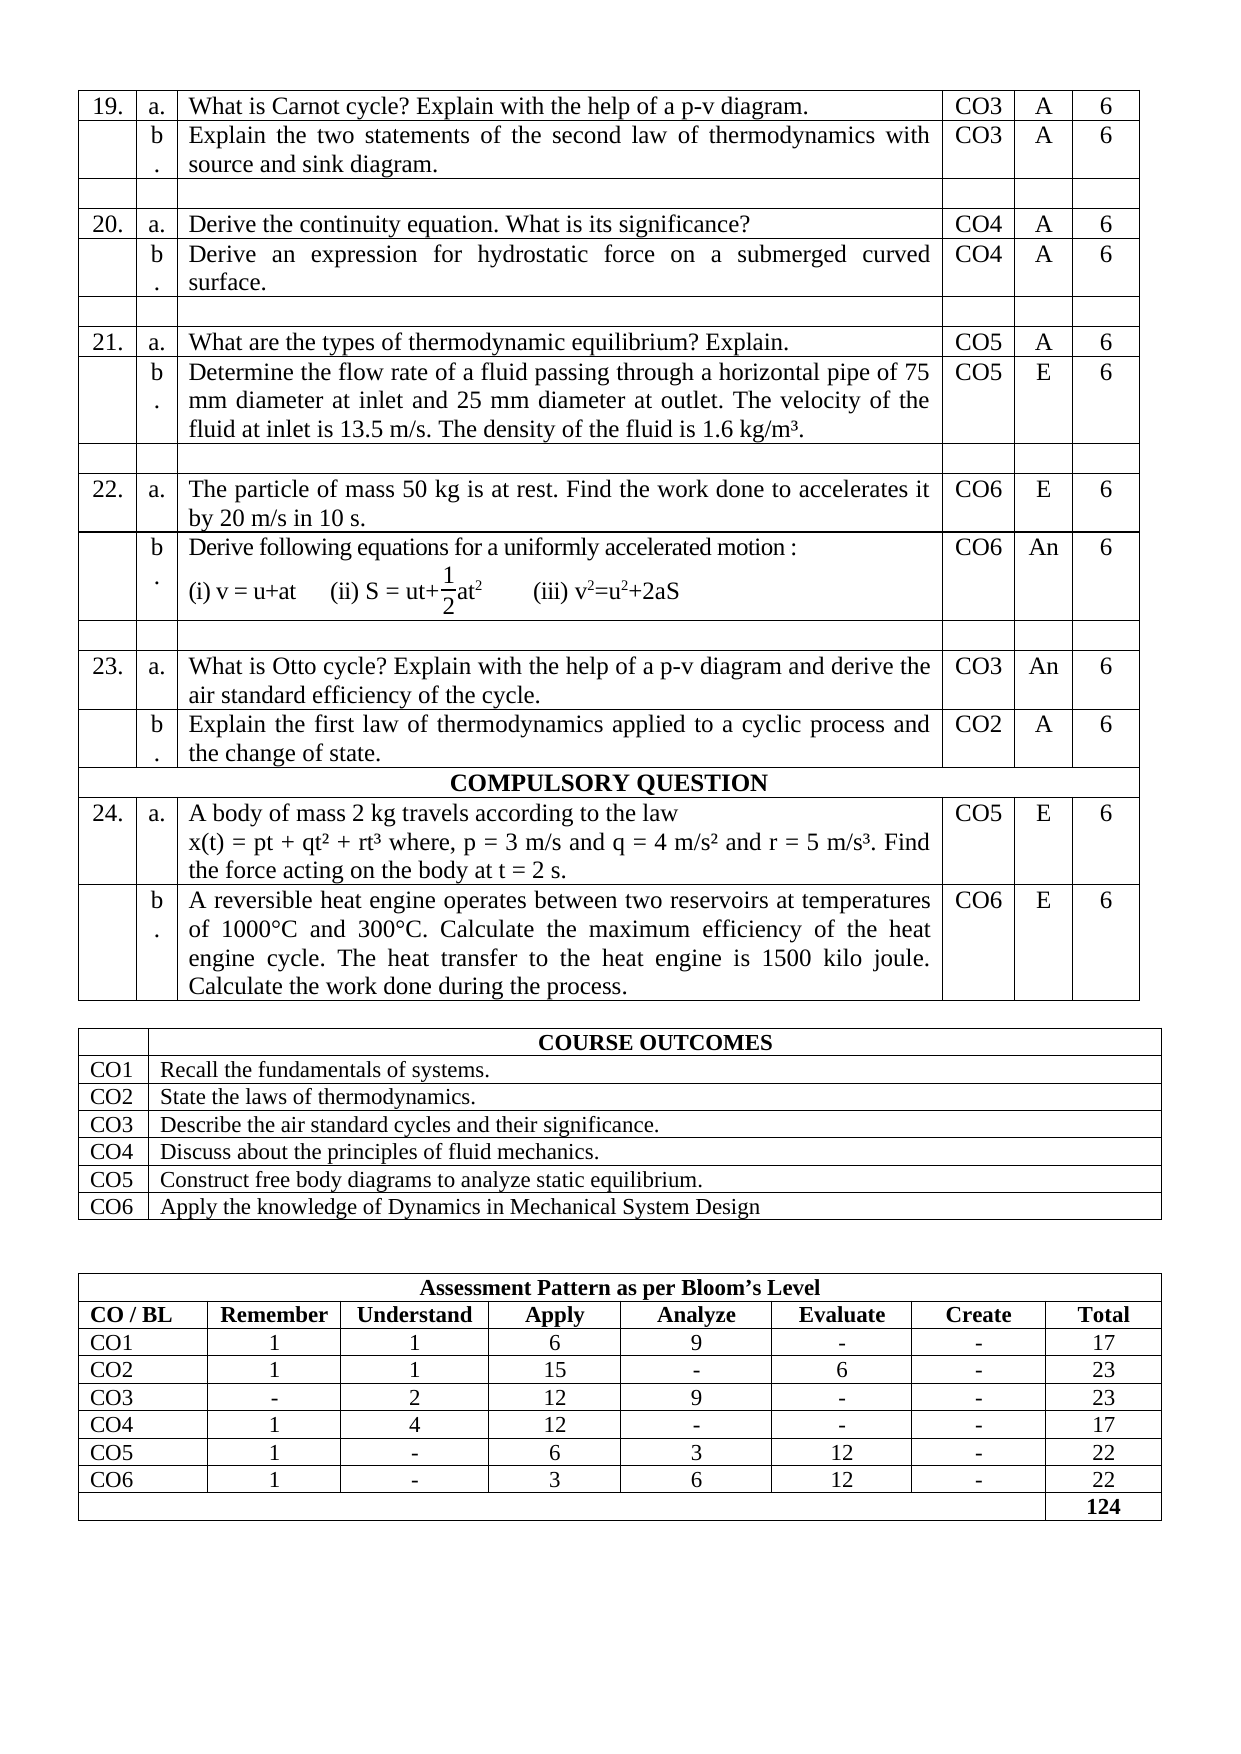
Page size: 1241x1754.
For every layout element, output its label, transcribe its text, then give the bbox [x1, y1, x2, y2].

table_cell A [1015, 327, 1072, 356]
table_cell - [772, 1411, 911, 1437]
table_cell CO3 [943, 91, 1014, 119]
table_cell 3 [489, 1466, 620, 1492]
table_cell 20. [79, 209, 136, 238]
table_cell - [912, 1411, 1045, 1437]
table_cell 6 [1073, 209, 1139, 238]
table_cell CO / BL [79, 1302, 207, 1328]
table_cell b. [137, 239, 177, 296]
table_cell a. [137, 798, 177, 884]
table_cell A [1015, 91, 1072, 119]
table_cell CO4 [943, 239, 1014, 296]
table_cell Evaluate [772, 1302, 911, 1328]
table_cell 6 [1073, 121, 1139, 178]
table_cell CO6 [79, 1466, 207, 1492]
table_cell What is Carnot cycle? Explain with the help of a p-v diagram. [178, 91, 942, 119]
table_cell 6 [1073, 91, 1139, 119]
table_cell [1015, 297, 1072, 326]
table_cell CO1 [79, 1056, 148, 1082]
table_cell E [1015, 357, 1072, 443]
table_cell Describe the air standard cycles and their significance. [149, 1111, 1161, 1137]
table_cell 6 [1073, 239, 1139, 296]
table_cell Apply [489, 1302, 620, 1328]
table_cell CO3 [79, 1384, 207, 1410]
table_cell CO5 [943, 327, 1014, 356]
table_cell [1015, 621, 1072, 650]
table_cell - [912, 1356, 1045, 1383]
table_cell [79, 444, 136, 473]
table_cell - [621, 1356, 771, 1383]
table_cell a. [137, 209, 177, 238]
table_cell CO6 [79, 1193, 148, 1219]
table_cell Derive an expression for hydrostatic force on a submerged curved surface. [178, 239, 942, 296]
table_cell [943, 444, 1014, 473]
table_cell [79, 710, 136, 767]
table_cell Total [1046, 1302, 1161, 1328]
table_cell An [1015, 651, 1072, 708]
table_cell 17 [1046, 1329, 1161, 1355]
table_cell - [912, 1329, 1045, 1355]
table_cell 6 [1073, 885, 1139, 1000]
table_cell - [341, 1466, 488, 1492]
table_cell CO5 [79, 1166, 148, 1192]
table_cell 17 [1046, 1411, 1161, 1437]
table_cell CO1 [79, 1329, 207, 1355]
table_cell 12 [489, 1384, 620, 1410]
table_cell CO4 [79, 1138, 148, 1164]
table_cell b. [137, 710, 177, 767]
table_cell [137, 179, 177, 208]
table_cell 22 [1046, 1466, 1161, 1492]
table_cell 23 [1046, 1356, 1161, 1383]
table_cell - [912, 1384, 1045, 1410]
table_cell E [1015, 474, 1072, 531]
table_cell 22 [1046, 1439, 1161, 1465]
table_cell [79, 179, 136, 208]
table_cell A body of mass 2 kg travels according to the law x(t) = pt + qt² + rt³ where, p = 3 m/s and q = 4 m/s² and r = 5 m/s³. Find the force acting on the body at t = 2 s. [178, 798, 942, 884]
table_cell E [1015, 885, 1072, 1000]
table_cell 6 [1073, 651, 1139, 708]
table_cell Create [912, 1302, 1045, 1328]
table_cell 1 [208, 1466, 340, 1492]
table_cell 6 [772, 1356, 911, 1383]
table_cell [79, 357, 136, 443]
table_cell [943, 297, 1014, 326]
table_cell 22. [79, 474, 136, 531]
table_cell State the laws of thermodynamics. [149, 1084, 1161, 1110]
table_cell Apply the knowledge of Dynamics in Mechanical System Design [149, 1193, 1161, 1219]
table_cell [1073, 444, 1139, 473]
table_cell 19. [79, 91, 136, 119]
table_cell [79, 885, 136, 1000]
table_cell CO2 [79, 1356, 207, 1383]
table_cell [79, 297, 136, 326]
table_cell CO3 [79, 1111, 148, 1137]
table_cell 6 [489, 1329, 620, 1355]
table_cell a. [137, 651, 177, 708]
table_cell [1015, 179, 1072, 208]
table_cell Understand [341, 1302, 488, 1328]
table_cell 4 [341, 1411, 488, 1437]
table_header COURSE OUTCOMES [149, 1029, 1161, 1055]
table_cell A [1015, 121, 1072, 178]
table_cell [79, 121, 136, 178]
table_cell - [208, 1384, 340, 1410]
table_cell 3 [621, 1439, 771, 1465]
table_cell CO6 [943, 885, 1014, 1000]
table_cell 21. [79, 327, 136, 356]
table_cell [943, 179, 1014, 208]
table_cell CO4 [79, 1411, 207, 1437]
table_cell a. [137, 474, 177, 531]
table_cell CO2 [943, 710, 1014, 767]
table_cell - [912, 1466, 1045, 1492]
table_cell [79, 621, 136, 650]
table_cell [1073, 297, 1139, 326]
table_cell [137, 297, 177, 326]
table_cell - [621, 1411, 771, 1437]
table_cell [178, 179, 942, 208]
table_cell Remember [208, 1302, 340, 1328]
table_cell CO2 [79, 1084, 148, 1110]
table_cell - [341, 1439, 488, 1465]
table_cell [137, 621, 177, 650]
table_cell [1073, 179, 1139, 208]
table_cell 1 [341, 1329, 488, 1355]
table_cell 24. [79, 798, 136, 884]
table_cell Determine the flow rate of a fluid passing through a horizontal pipe of 75 mm diameter at inlet and 25 mm diameter at outlet. The velocity of the fluid at inlet is 13.5 m/s. The density of the fluid is 1.6 kg/m³. [178, 357, 942, 443]
table_cell CO6 [943, 474, 1014, 531]
table_cell 6 [1073, 710, 1139, 767]
table_cell [1015, 444, 1072, 473]
table_cell 1 [341, 1356, 488, 1383]
table_cell 12 [489, 1411, 620, 1437]
table_cell CO4 [943, 209, 1014, 238]
table_cell 9 [621, 1384, 771, 1410]
table_cell [79, 239, 136, 296]
table_cell b. [137, 533, 177, 620]
table_cell CO6 [943, 533, 1014, 620]
table_cell E [1015, 798, 1072, 884]
table_cell CO5 [943, 357, 1014, 443]
table_cell 15 [489, 1356, 620, 1383]
table_cell 1 [208, 1439, 340, 1465]
table_cell COMPULSORY QUESTION [79, 768, 1139, 797]
table_cell 1 [208, 1356, 340, 1383]
table_cell 6 [1073, 798, 1139, 884]
table_cell [178, 297, 942, 326]
table_cell 6 [1073, 474, 1139, 531]
table_cell CO5 [943, 798, 1014, 884]
table_cell [79, 1493, 1045, 1520]
table_cell 124 [1046, 1493, 1161, 1520]
table_cell CO3 [943, 121, 1014, 178]
table_cell 1 [208, 1411, 340, 1437]
table_cell 1 [208, 1329, 340, 1355]
table_cell - [912, 1439, 1045, 1465]
table_cell a. [137, 327, 177, 356]
table_cell A [1015, 239, 1072, 296]
table_cell Explain the first law of thermodynamics applied to a cyclic process and the change of state. [178, 710, 942, 767]
table_cell CO3 [943, 651, 1014, 708]
table_cell b. [137, 357, 177, 443]
table_cell A [1015, 710, 1072, 767]
table_cell 23. [79, 651, 136, 708]
table_cell Derive the continuity equation. What is its significance? [178, 209, 942, 238]
table_cell Analyze [621, 1302, 771, 1328]
table_cell 9 [621, 1329, 771, 1355]
table_cell What are the types of thermodynamic equilibrium? Explain. [178, 327, 942, 356]
table_cell CO5 [79, 1439, 207, 1465]
table_cell 2 [341, 1384, 488, 1410]
table_cell [1073, 621, 1139, 650]
table_cell A [1015, 209, 1072, 238]
table_cell 6 [621, 1466, 771, 1492]
table_cell Discuss about the principles of fluid mechanics. [149, 1138, 1161, 1164]
table_cell [137, 444, 177, 473]
table_cell 12 [772, 1439, 911, 1465]
table_cell An [1015, 533, 1072, 620]
table_cell 6 [489, 1439, 620, 1465]
table_cell - [772, 1384, 911, 1410]
table_cell Derive following equations for a uniformly accelerated motion : (i) v = u+at (ii) S = ut+at2 (iii) v2=u2+2aS [178, 533, 942, 620]
table_cell Construct free body diagrams to analyze static equilibrium. [149, 1166, 1161, 1192]
table_cell 12 [772, 1466, 911, 1492]
table_cell What is Otto cycle? Explain with the help of a p-v diagram and derive the air standard efficiency of the cycle. [178, 651, 942, 708]
table_header [79, 1029, 148, 1055]
table_cell 6 [1073, 357, 1139, 443]
table_cell - [772, 1329, 911, 1355]
table_cell [178, 444, 942, 473]
table_cell The particle of mass 50 kg is at rest. Find the work done to accelerates it by 20 m/s in 10 s. [178, 474, 942, 531]
table_cell [178, 621, 942, 650]
table_cell [943, 621, 1014, 650]
table_cell Explain the two statements of the second law of thermodynamics with source and sink diagram. [178, 121, 942, 178]
table_cell a. [137, 91, 177, 119]
table_cell b. [137, 885, 177, 1000]
table_cell 6 [1073, 327, 1139, 356]
table_cell Recall the fundamentals of systems. [149, 1056, 1161, 1082]
table_header Assessment Pattern as per Bloom’s Level [79, 1274, 1161, 1301]
table_cell b. [137, 121, 177, 178]
table_cell 6 [1073, 533, 1139, 620]
table_cell [79, 533, 136, 620]
table_cell A reversible heat engine operates between two reservoirs at temperatures of 1000°C and 300°C. Calculate the maximum efficiency of the heat engine cycle. The heat transfer to the heat engine is 1500 kilo joule. Calculate the work done during the process. [178, 885, 942, 1000]
table_cell 23 [1046, 1384, 1161, 1410]
